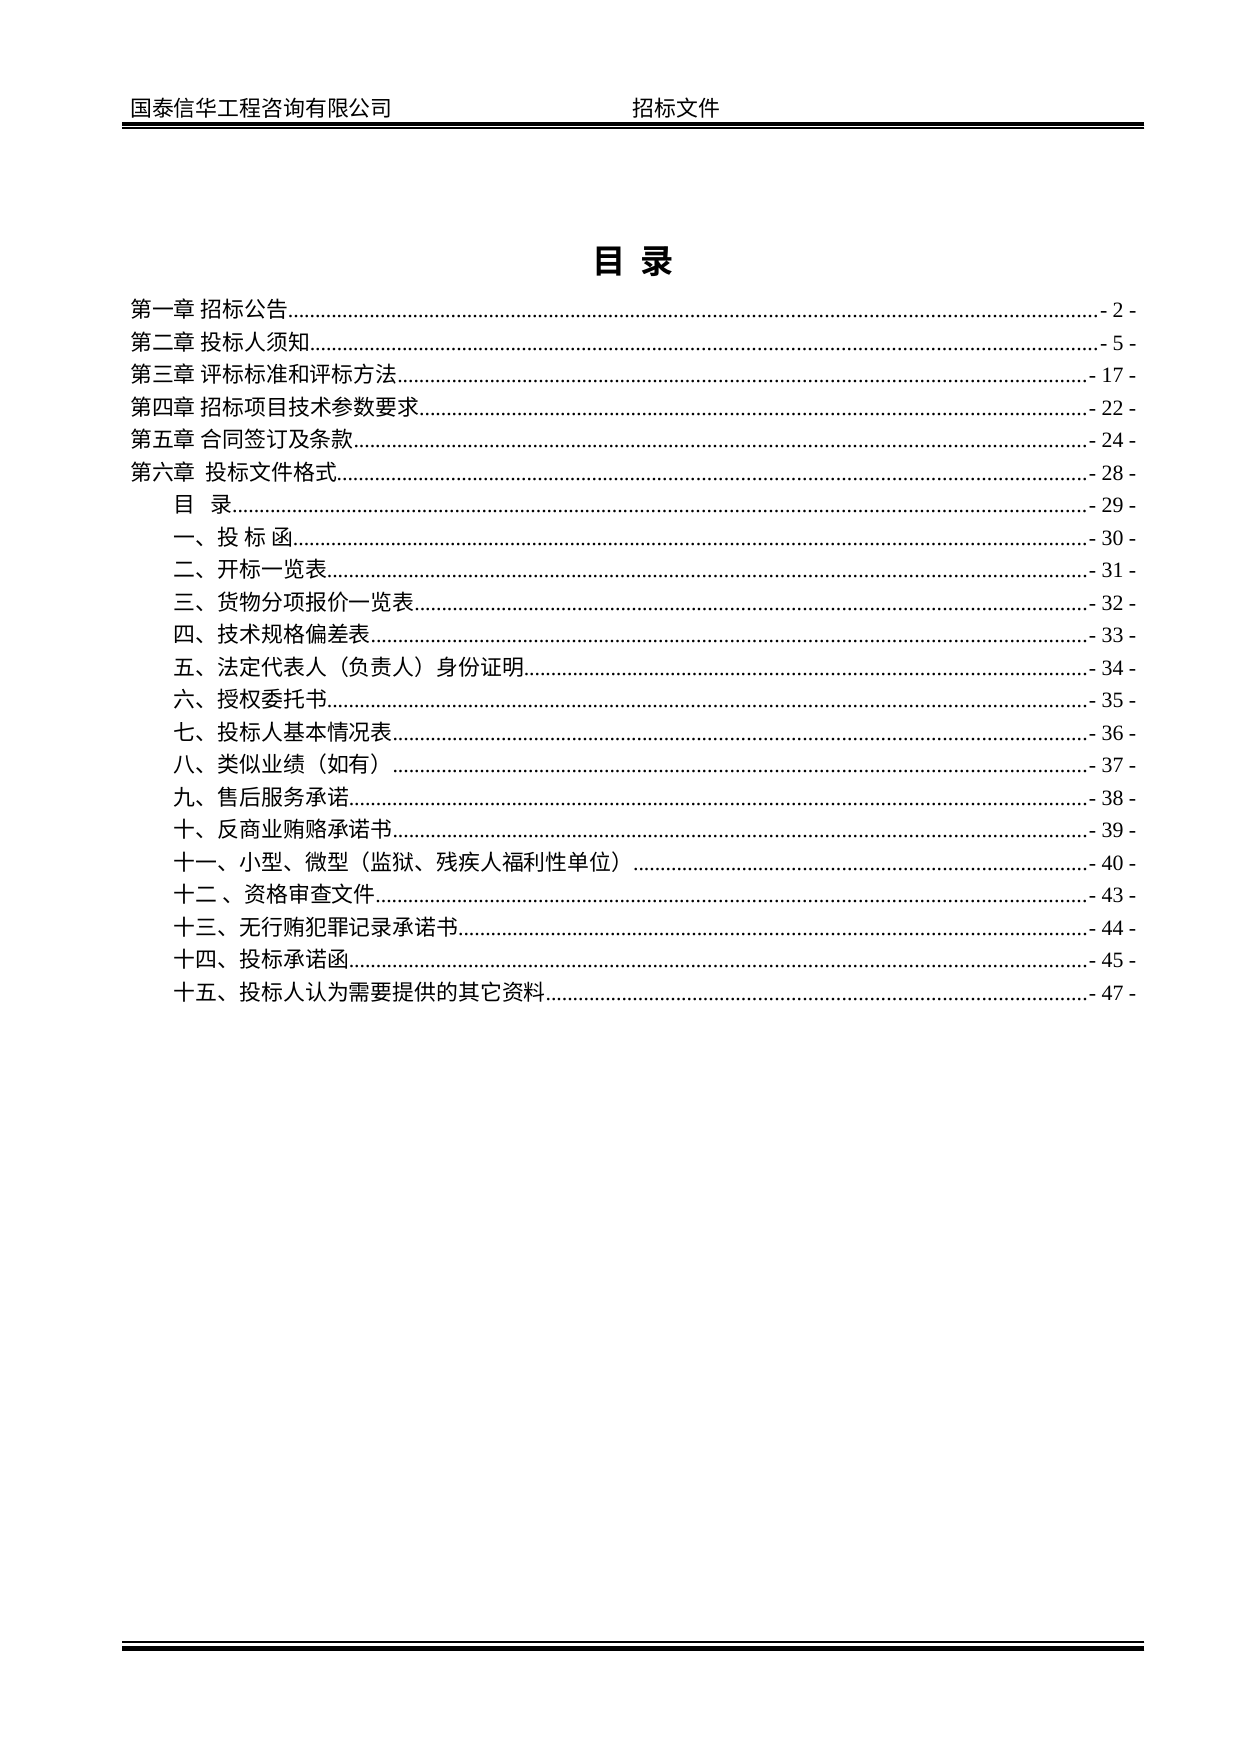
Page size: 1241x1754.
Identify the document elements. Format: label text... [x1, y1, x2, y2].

text 十四、投标承诺函 - 45 - [174, 942, 1136, 974]
text 五、法定代表人（负责人）身份证明 - 34 - [174, 649, 1136, 682]
text 四、技术规格偏差表 - 33 - [174, 617, 1136, 649]
text 八、类似业绩（如有） - 37 - [174, 747, 1136, 779]
text 第四章 招标项目技术参数要求 - 22 - [130, 389, 1136, 422]
text 六、授权委托书 - 35 - [174, 682, 1136, 714]
text 九、售后服务承诺 - 38 - [174, 779, 1136, 812]
text 第五章 合同签订及条款 - 24 - [130, 422, 1136, 454]
text 十三、无行贿犯罪记录承诺书 - 44 - [174, 909, 1136, 942]
text 第二章 投标人须知 - 5 - [130, 324, 1136, 357]
text 十一、小型、微型（监狱、残疾人福利性单位） - 40 - [174, 844, 1136, 877]
text 七、投标人基本情况表 - 36 - [174, 714, 1136, 747]
text 第六章 投标文件格式 - 28 - [130, 454, 1136, 487]
text 三、货物分项报价一览表 - 32 - [174, 584, 1136, 617]
text 十二 、资格审查文件 - 43 - [174, 877, 1136, 909]
text 目 录 - 29 - [174, 487, 1136, 519]
text 第一章 招标公告 - 2 - [130, 292, 1136, 324]
text 目 录 [130, 227, 1136, 292]
text 一、投 标 函 - 30 - [174, 519, 1136, 552]
text 第三章 评标标准和评标方法 - 17 - [130, 357, 1136, 389]
text 二、开标一览表 - 31 - [174, 552, 1136, 584]
text 十五、投标人认为需要提供的其它资料 - 47 - [174, 974, 1136, 1007]
text 十、反商业贿赂承诺书 - 39 - [174, 812, 1136, 844]
